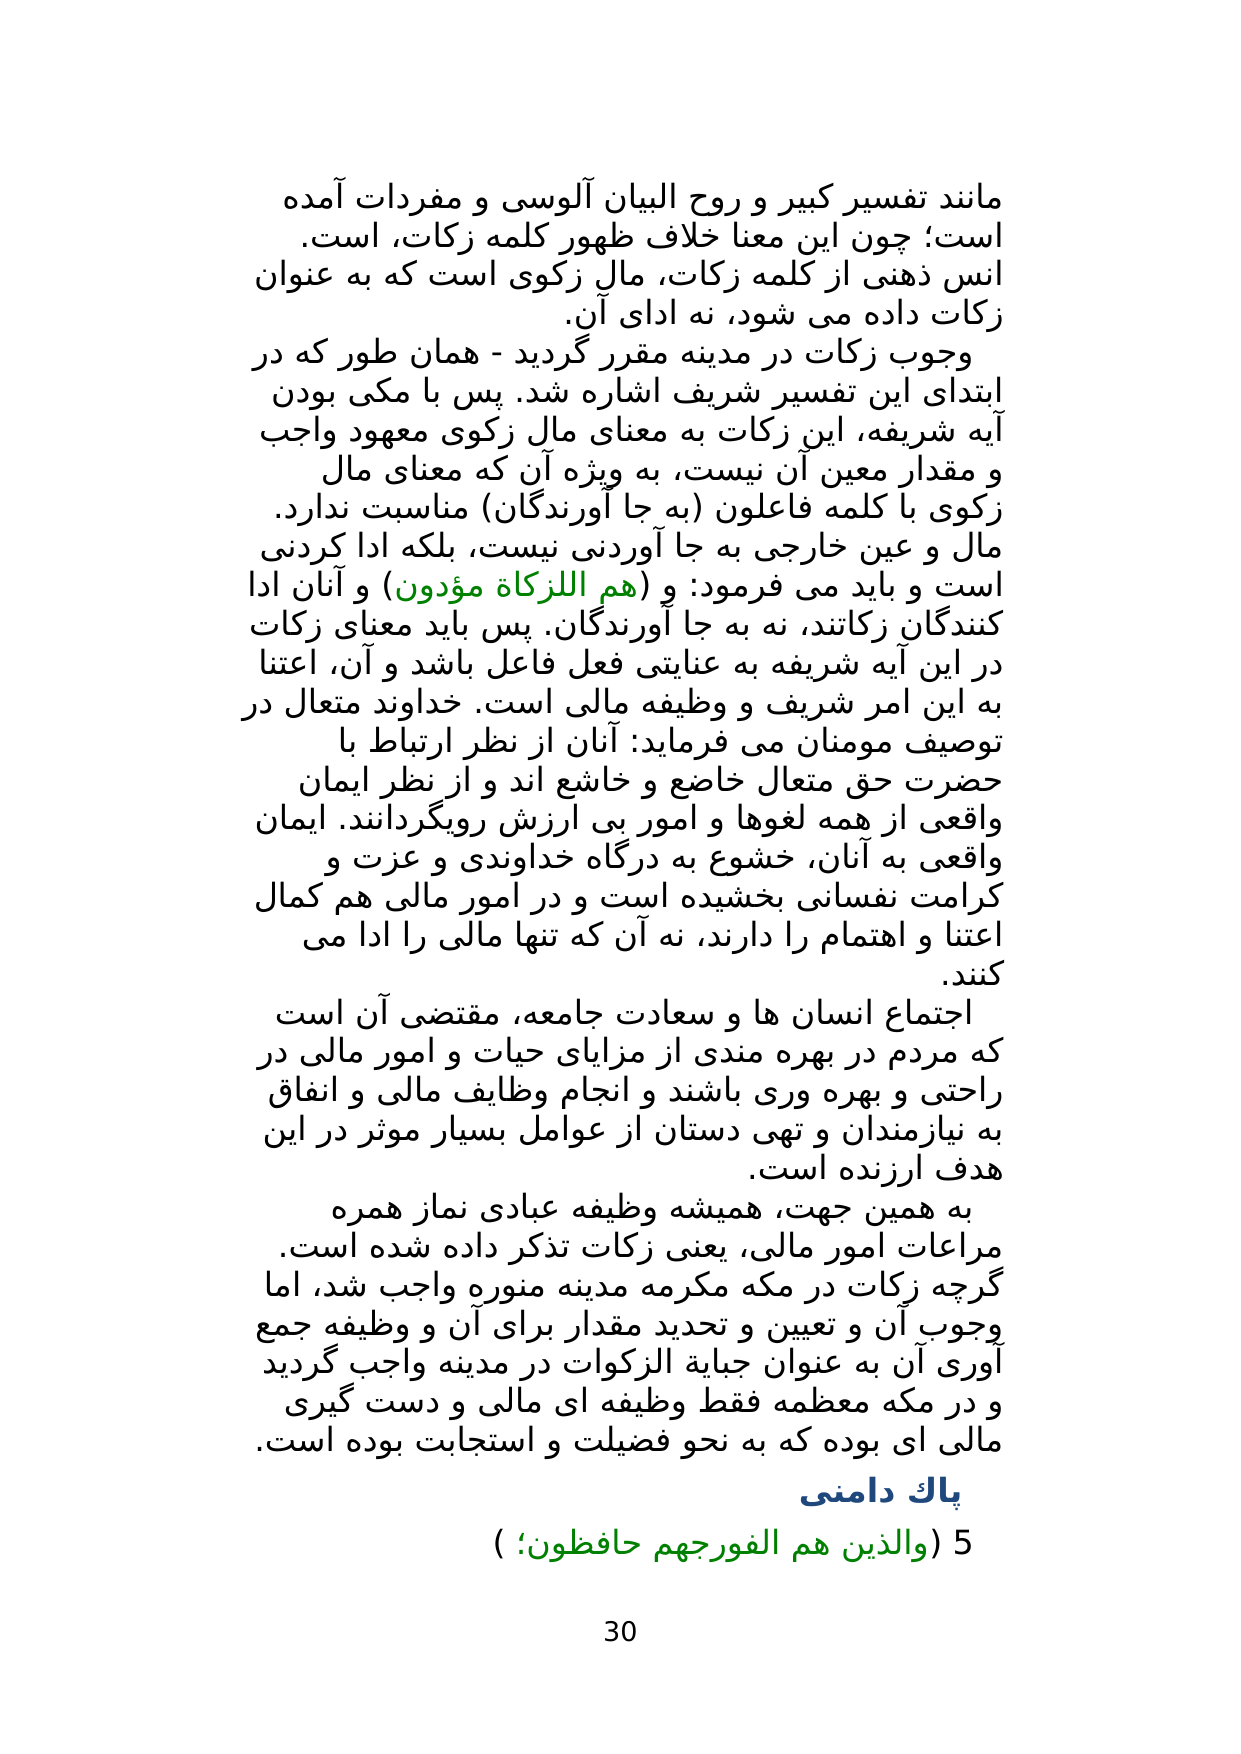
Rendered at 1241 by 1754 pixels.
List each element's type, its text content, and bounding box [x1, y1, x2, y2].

subtitle پاك دامنى [236, 1472, 1004, 1511]
text اجتماع انسان ها و سعادت جامعه، مقتضى آن است كه مردم در بهره مندى از مزایاى حیات و امور مالى در راحتى و بهره ورى باشند و انجام وظایف مالى و انفاق به نیازمندان و تهى دستان از عوامل بسیار موثر در این هدف ارزنده است. [236, 993, 1004, 1187]
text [236, 177, 1004, 333]
text 5 (والذین هم الفورجهم حافظون؛ ) [236, 1523, 1004, 1562]
text وجوب زكات در مدینه مقرر گردید - همان طور كه در ابتداى این تفسیر شریف اشاره شد. پس با مكى بودن آیه شریفه، این زكات به معناى مال زكوى معهود واجب و مقدار معین آن نیست، به ویژه آن كه معناى مال زكوى با كلمه فاعلون (به جا آورندگان) مناسبت ندارد. مال و عین خارجى به جا آوردنى نیست، بلكه ادا كردنى است و باید مى فرمود: و (هم اللزكاة مؤدون) و آنان ادا كنندگان زكاتند، نه به جا آورندگان. پس باید معناى زكات در این آیه شریفه به عنایتى فعل فاعل باشد و آن، اعتنا به این امر شریف و وظیفه مالى است. خداوند متعال در توصیف مومنان مى فرماید: آنان از نظر ارتباط با حضرت حق متعال خاضع و خاشع اند و از نظر ایمان واقعى از همه لغوها و امور بى ارزش رویگردانند. ایمان واقعى به آنان، خشوع به درگاه خداوندى و عزت و كرامت نفسانى بخشیده است و در امور مالى هم كمال اعتنا و اهتمام را دارند، نه آن كه تنها مالى را ادا مى كنند. [236, 333, 1004, 993]
text به همین جهت، همیشه وظیفه عبادى نماز همره مراعات امور مالى، یعنى زكات تذكر داده شده است. گرچه زكات در مكه مكرمه مدینه منوره واجب شد، اما وجوب آن و تعیین و تحدید مقدار براى آن و وظیفه جمع آورى آن به عنوان جبایة الزكوات در مدینه واجب گردید و در مكه معظمه فقط وظیفه اى مالى و دست گیرى مالى اى بوده كه به نحو فضیلت و استجابت بوده است. [236, 1187, 1004, 1459]
